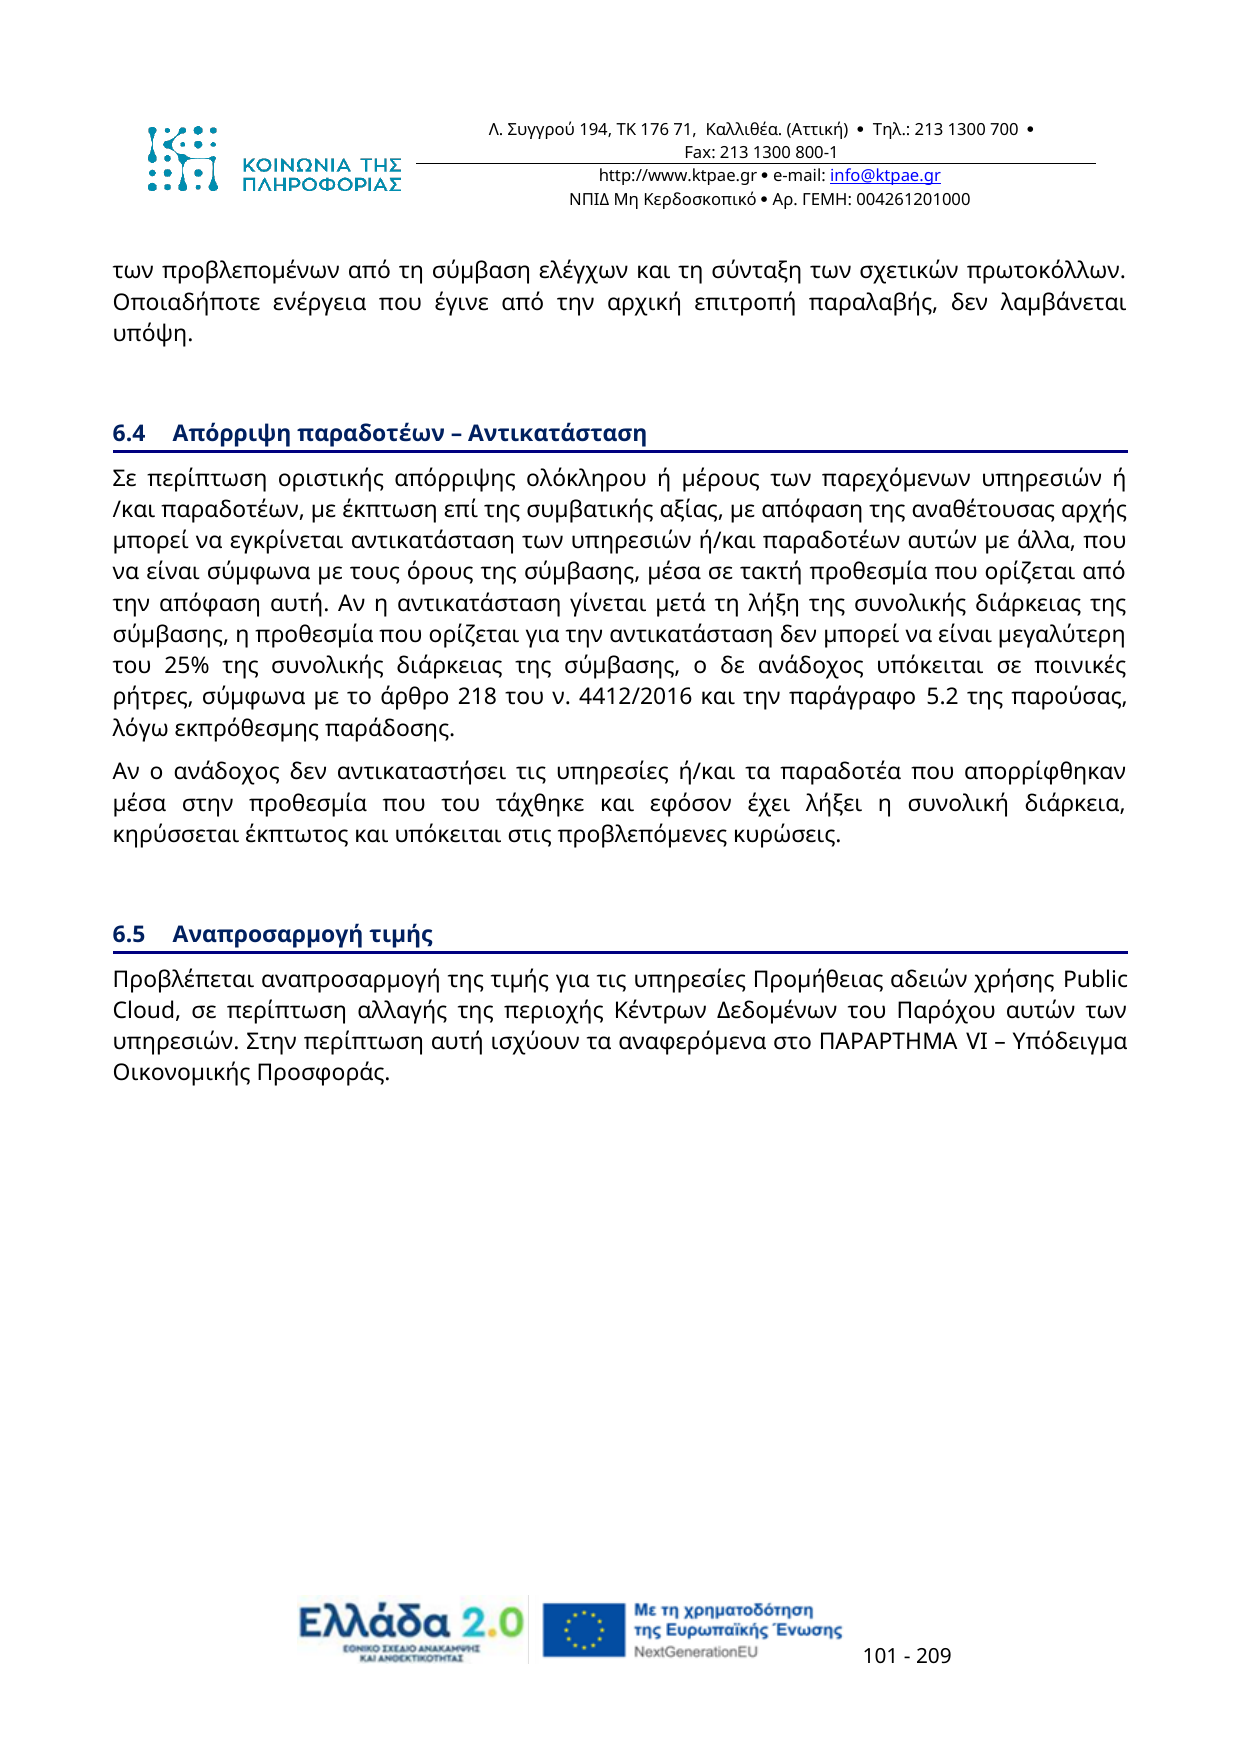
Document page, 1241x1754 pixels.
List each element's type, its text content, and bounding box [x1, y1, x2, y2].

text Σε περίπτωση οριστικής απόρριψης ολόκληρου ή μέρους των παρεχόμενων υπηρεσιών ή /και παραδοτέων, με έκπτωση επί της συμβατικής αξίας, με απόφαση της αναθέτουσας αρχής μπορεί να εγκρίνεται αντικατάσταση των υπηρεσιών ή/και παραδοτέων αυτών με άλλα, που να είναι σύμφωνα με τους όρους της σύμβασης, μέσα σε τακτή προθεσμία που ορίζεται από την απόφαση αυτή. Αν η αντικατάσταση γίνεται μετά τη λήξη της συνολικής διάρκειας της σύμβασης, η προθεσμία που ορίζεται για την αντικατάσταση δεν μπορεί να είναι μεγαλύτερη του 25% της συνολικής διάρκειας της σύμβασης, ο δε ανάδοχος υπόκειται σε ποινικές ρήτρες, σύμφωνα με το άρθρο 218 του ν. 4412/2016 και την παράγραφο 5.2 της παρούσας, λόγω εκπρόθεσμης παράδοσης. [112, 461, 1128, 743]
text Αν ο ανάδοχος δεν αντικαταστήσει τις υπηρεσίες ή/και τα παραδοτέα που απορρίφθηκαν μέσα στην προθεσμία που του τάχθηκε και εφόσον έχει λήξει η συνολική διάρκεια, κηρύσσεται έκπτωτος και υπόκειται στις προβλεπόμενες κυρώσεις. [112, 755, 1128, 849]
text Προβλέπεται αναπροσαρμογή της τιμής για τις υπηρεσίες Προμήθειας αδειών χρήσης Public Cloud, σε περίπτωση αλλαγής της περιοχής Κέντρων Δεδομένων του Παρόχου αυτών των υπηρεσιών. Στην περίπτωση αυτή ισχύουν τα αναφερόμενα στο ΠΑΡΑΡΤΗΜΑ VI – Υπόδειγμα Οικονομικής Προσφοράς. [112, 962, 1128, 1087]
picture [134, 117, 417, 198]
subtitle Απόρριψη παραδοτέων – Αντικατάσταση [112, 417, 1128, 453]
subtitle Αναπροσαρμογή τιμής [112, 918, 1128, 954]
picture [297, 1595, 852, 1664]
